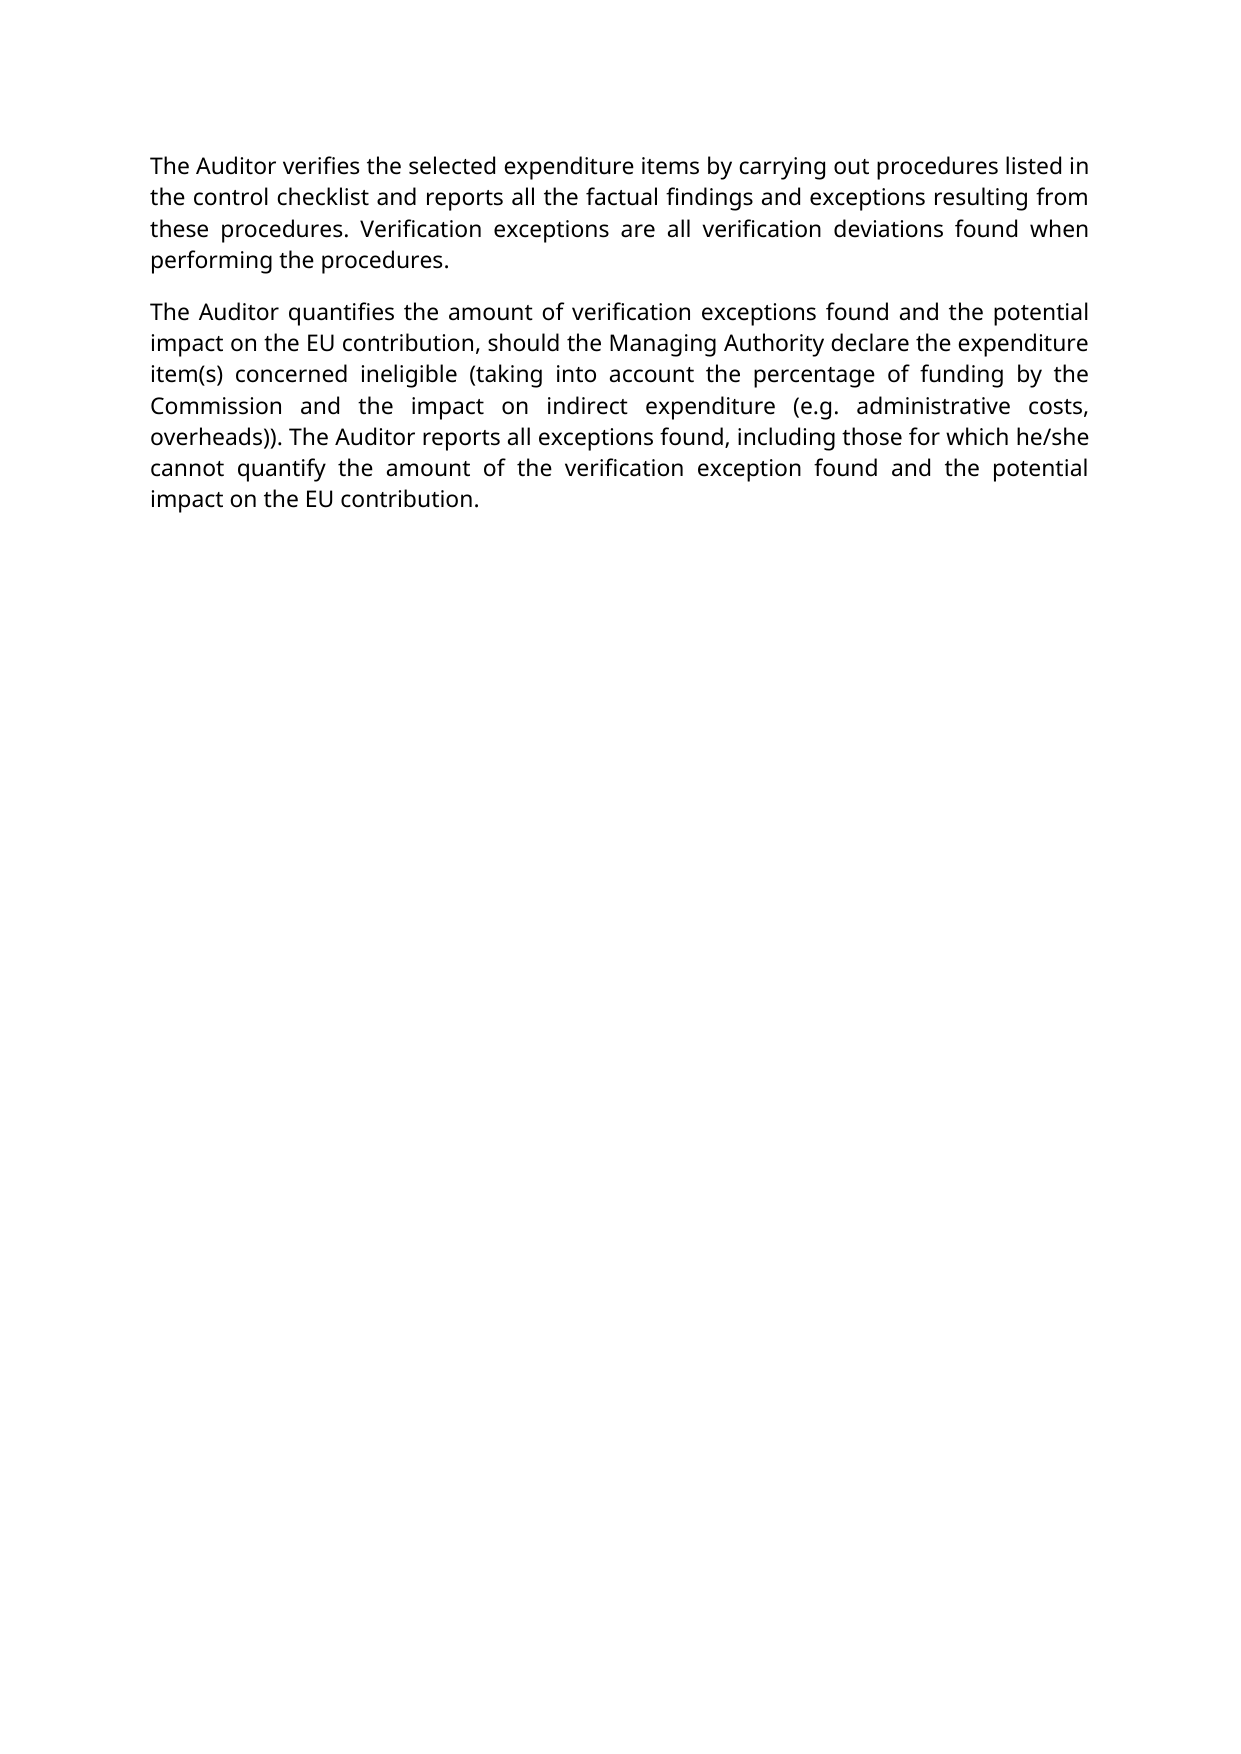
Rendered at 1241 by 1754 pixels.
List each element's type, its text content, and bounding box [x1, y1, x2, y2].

list The Auditor quantifies the amount of verification exceptions found and the potential impact on the EU contribution, should the Managing Authority declare the expenditure item(s) concerned ineligible (taking into account the percentage of funding by the Commission and the impact on indirect expenditure (e.g. administrative costs, overheads)). The Auditor reports all exceptions found, including those for which he/she cannot quantify the amount of the verification exception found and the potential impact on the EU contribution. [150, 296, 1090, 514]
list The Auditor verifies the selected expenditure items by carrying out procedures listed in the control checklist and reports all the factual findings and exceptions resulting from these procedures. Verification exceptions are all verification deviations found when performing the procedures. [150, 150, 1090, 275]
